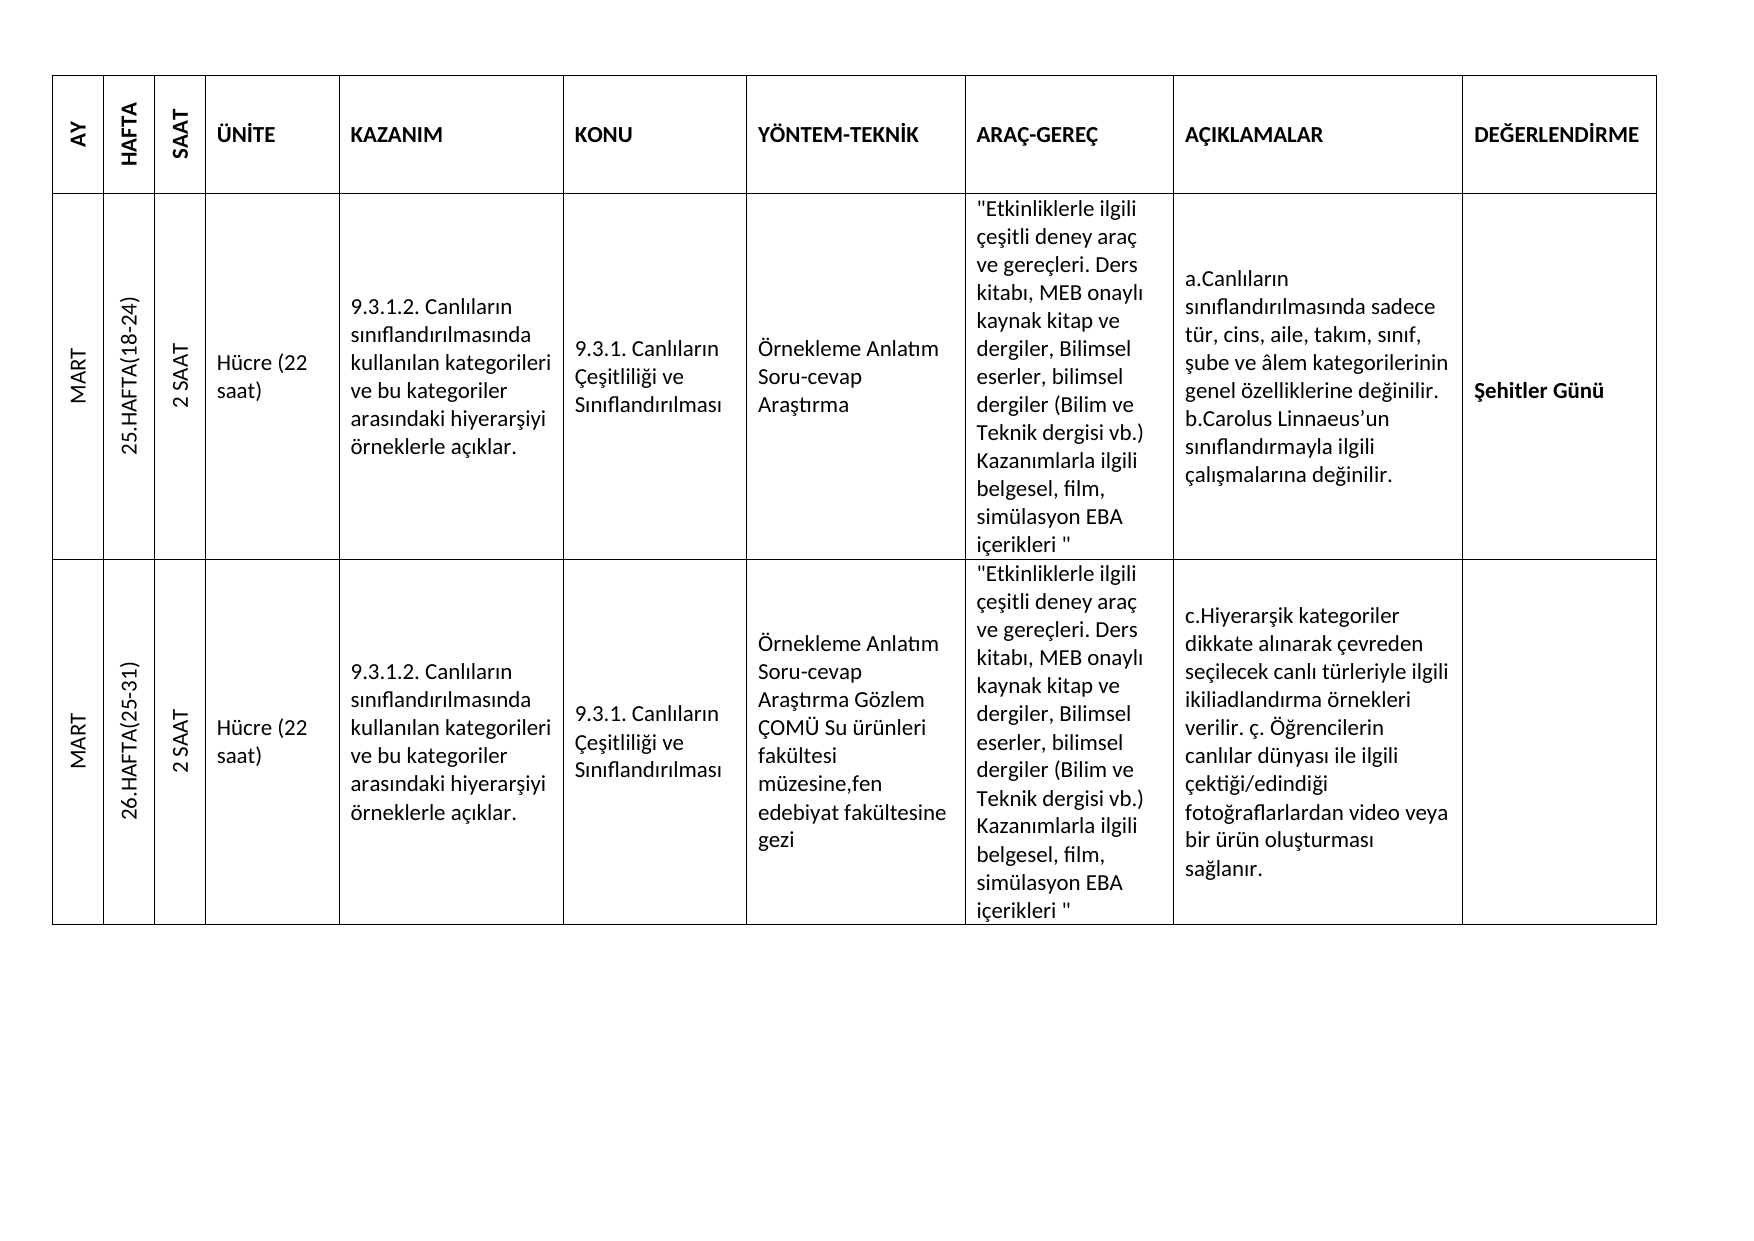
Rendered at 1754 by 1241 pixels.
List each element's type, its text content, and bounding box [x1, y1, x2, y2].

table_header KAZANIM [340, 76, 563, 193]
table_cell 2 SAAT [155, 194, 205, 558]
table_header KONU [564, 76, 746, 193]
table_header YÖNTEM-TEKNİK [747, 76, 965, 193]
table_cell 25.HAFTA(18-24) [104, 194, 154, 558]
table_cell 26.HAFTA(25-31) [104, 560, 154, 924]
table_cell 2 SAAT [155, 560, 205, 924]
table_cell Örnekleme Anlatım Soru-cevap Araştırma [747, 194, 965, 558]
table_cell Şehitler Günü [1463, 194, 1656, 558]
table_cell c.Hiyerarşik kategoriler dikkate alınarak çevreden seçilecek canlı türleriyle ilgili ikiliadlandırma örnekleri verilir. ç. Öğrencilerin canlılar dünyası ile ilgili çektiği/edindiği fotoğraflarlardan video veya bir ürün oluşturması sağlanır. [1174, 560, 1462, 924]
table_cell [966, 560, 1173, 924]
table_cell 9.3.1. Canlıların Çeşitliliği ve Sınıflandırılması [564, 194, 746, 558]
table_cell 9.3.1.2. Canlıların sınıflandırılmasında kullanılan kategorileri ve bu kategoriler arasındaki hiyerarşiyi örneklerle açıklar. [340, 560, 563, 924]
table_header DEĞERLENDİRME [1463, 76, 1656, 193]
table_cell Örnekleme Anlatım Soru-cevap Araştırma Gözlem ÇOMÜ Su ürünleri fakültesi müzesine,fen edebiyat fakültesine gezi [747, 560, 965, 924]
table_cell a.Canlıların sınıflandırılmasında sadece tür, cins, aile, takım, sınıf, şube ve âlem kategorilerinin genel özelliklerine değinilir. b.Carolus Linnaeus’un sınıflandırmayla ilgili çalışmalarına değinilir. [1174, 194, 1462, 558]
table_cell Hücre (22 saat) [206, 560, 339, 924]
table_cell MART [53, 194, 103, 558]
table_header AY [53, 76, 103, 193]
table_cell 9.3.1. Canlıların Çeşitliliği ve Sınıflandırılması [564, 560, 746, 924]
table_header SAAT [155, 76, 205, 193]
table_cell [966, 194, 1173, 558]
table_header AÇIKLAMALAR [1174, 76, 1462, 193]
table_cell Hücre (22 saat) [206, 194, 339, 558]
table_cell 9.3.1.2. Canlıların sınıflandırılmasında kullanılan kategorileri ve bu kategoriler arasındaki hiyerarşiyi örneklerle açıklar. [340, 194, 563, 558]
table_header ÜNİTE [206, 76, 339, 193]
table_cell [1463, 560, 1656, 924]
table_header ARAÇ-GEREÇ [966, 76, 1173, 193]
table_cell MART [53, 560, 103, 924]
table_header HAFTA [104, 76, 154, 193]
